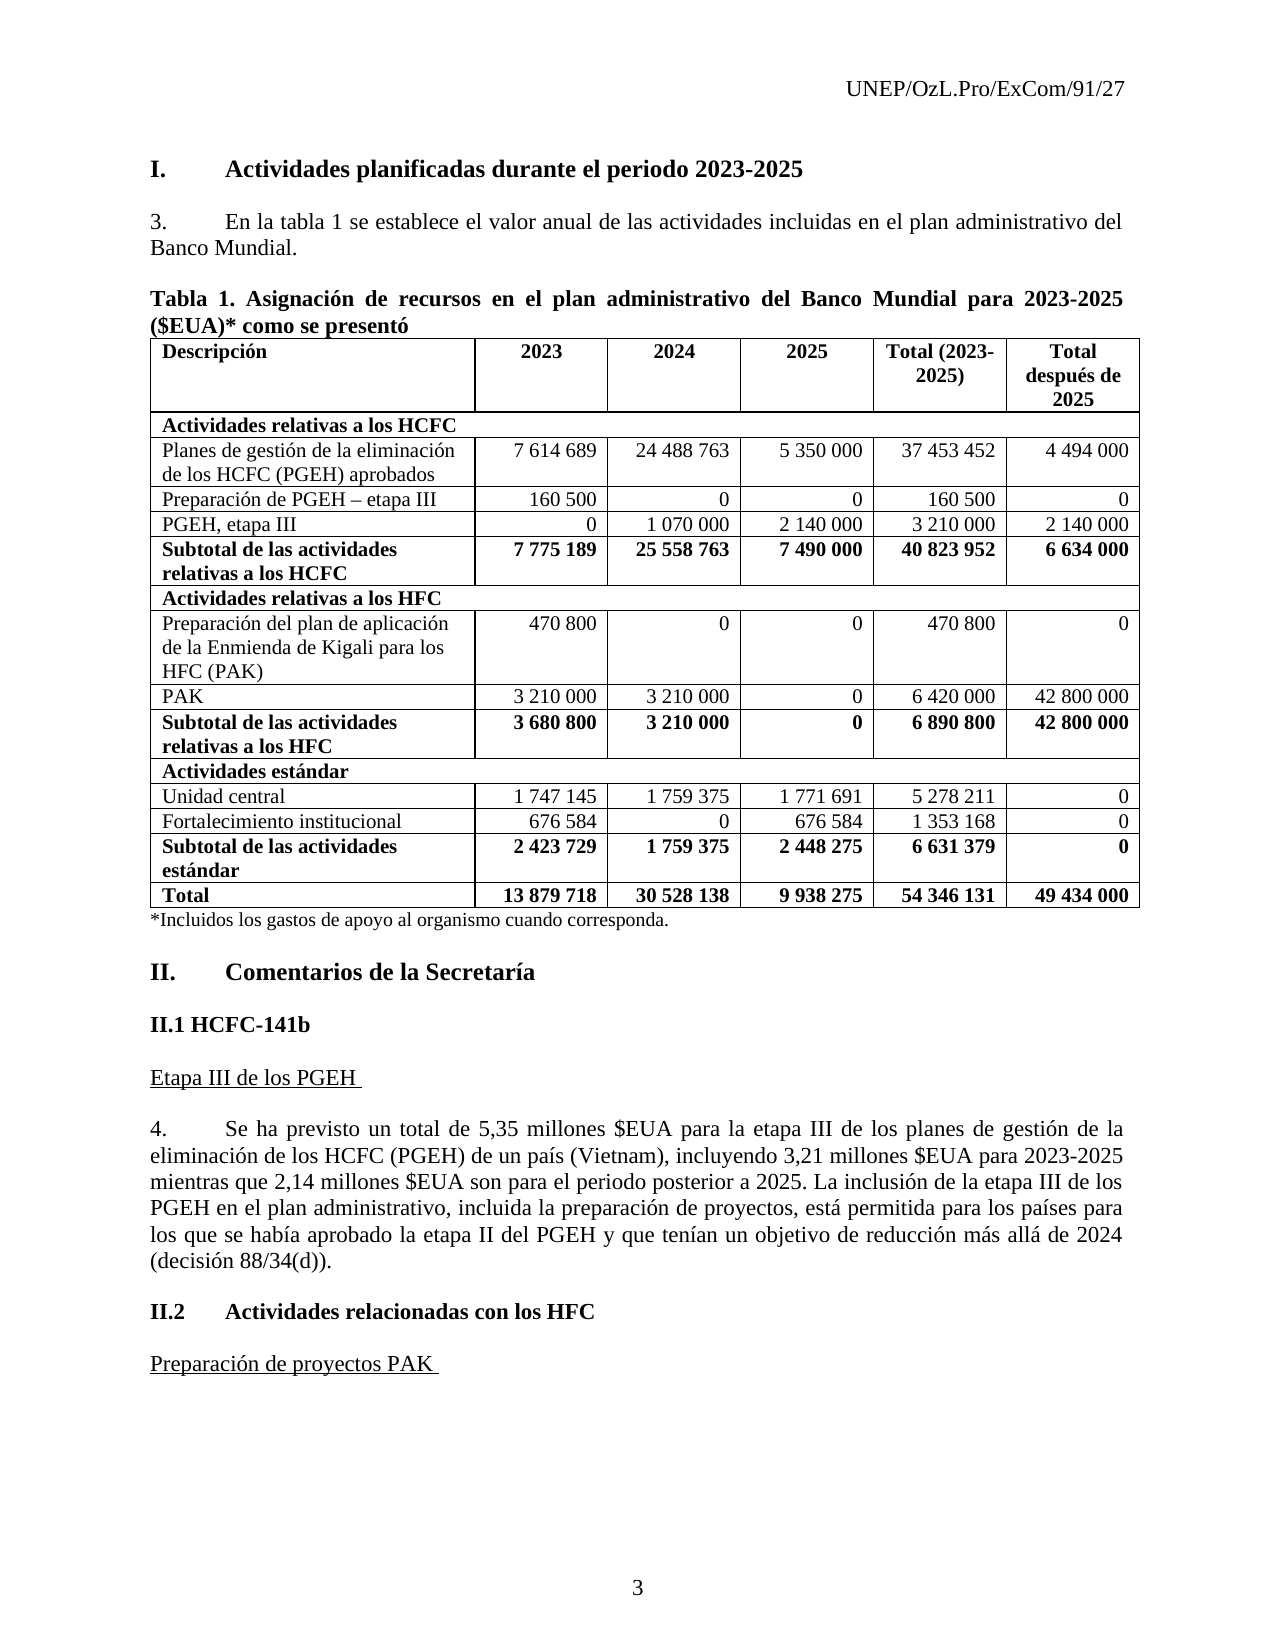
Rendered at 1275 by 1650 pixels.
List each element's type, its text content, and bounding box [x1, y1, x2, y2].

table_header 2024 [608, 339, 740, 411]
table_cell 0 [1007, 784, 1139, 808]
table_cell 3 210 000 [608, 710, 740, 758]
table_cell 4 494 000 [1007, 438, 1139, 486]
table_header Total (2023-2025) [874, 339, 1006, 411]
table_cell 6 631 379 [874, 834, 1006, 882]
table_cell 1 353 168 [874, 809, 1006, 833]
table_cell 54 346 131 [874, 883, 1006, 907]
table_cell 6 890 800 [874, 710, 1006, 758]
table_header Descripción [151, 339, 474, 411]
text II.2 Actividades relacionadas con los HFC [150, 1298, 1125, 1325]
table_cell 0 [476, 512, 607, 536]
table_cell 470 800 [874, 611, 1006, 683]
table_cell Unidad central [151, 784, 474, 808]
table_cell Subtotal de las actividades relativas a los HFC [151, 710, 474, 758]
table_cell Preparación de PGEH – etapa III [151, 487, 474, 511]
table_cell 2 140 000 [741, 512, 873, 536]
table_header 2023 [476, 339, 607, 411]
table_cell 13 879 718 [476, 883, 607, 907]
table_cell 0 [741, 710, 873, 758]
table_cell 1 759 375 [608, 784, 740, 808]
table_cell 0 [741, 487, 873, 511]
table_cell PGEH, etapa III [151, 512, 474, 536]
table_cell 0 [1007, 487, 1139, 511]
text I. Actividades planificadas durante el periodo 2023-2025 [150, 154, 1125, 183]
table_cell 676 584 [741, 809, 873, 833]
table_cell 25 558 763 [608, 537, 740, 585]
table_cell 30 528 138 [608, 883, 740, 907]
table_cell 1 759 375 [608, 834, 740, 882]
table_header 2025 [741, 339, 873, 411]
subtitle II. Comentarios de la Secretaría [150, 957, 1125, 986]
table_cell Subtotal de las actividades estándar [151, 834, 474, 882]
table_cell 0 [741, 611, 873, 683]
table_cell 0 [1007, 834, 1139, 882]
table_cell 0 [608, 487, 740, 511]
table_cell 3 210 000 [874, 512, 1006, 536]
table_cell 3 680 800 [476, 710, 607, 758]
table_cell 42 800 000 [1007, 710, 1139, 758]
table_cell 0 [608, 809, 740, 833]
table_cell 7 775 189 [476, 537, 607, 585]
table_cell 0 [741, 685, 873, 708]
table_cell 160 500 [874, 487, 1006, 511]
table_cell 3 210 000 [476, 685, 607, 708]
text II.1 HCFC-141b [150, 1011, 1125, 1038]
subtitle Etapa III de los PGEH [150, 1064, 1125, 1090]
table_cell 1 070 000 [608, 512, 740, 536]
text *Incluidos los gastos de apoyo al organismo cuando corresponda. [150, 908, 1125, 931]
table_cell Total [151, 883, 474, 907]
subtitle Se ha previsto un total de 5,35 millones $EUA para la etapa III de los planes de gestión de la eliminación de los HCFC (PGEH) de un país (Vietnam), incluyendo 3,21 millones $EUA para 2023-2025 mientras que 2,14 millones $EUA son para el periodo posterior a 2025. La inclusión de la etapa III de los PGEH en el plan administrativo, incluida la preparación de proyectos, está permitida para los países para los que se había aprobado la etapa II del PGEH y que tenían un objetivo de reducción más allá de 2024 (decisión 88/34(d)). [150, 1115, 1125, 1273]
subtitle Preparación de proyectos PAK [150, 1350, 1125, 1376]
table_cell PAK [151, 685, 474, 708]
table_cell Actividades estándar [151, 759, 1139, 783]
table_cell 24 488 763 [608, 438, 740, 486]
table_cell Actividades relativas a los HFC [151, 586, 1139, 610]
table_cell Planes de gestión de la eliminación de los HCFC (PGEH) aprobados [151, 438, 474, 486]
table_header Total después de 2025 [1007, 339, 1139, 411]
table_cell 7 614 689 [476, 438, 607, 486]
table_cell 0 [1007, 611, 1139, 683]
table_cell 5 350 000 [741, 438, 873, 486]
table_cell Fortalecimiento institucional [151, 809, 474, 833]
table_cell 1 747 145 [476, 784, 607, 808]
table_cell 6 420 000 [874, 685, 1006, 708]
table_cell 470 800 [476, 611, 607, 683]
table_cell 9 938 275 [741, 883, 873, 907]
table_cell Preparación del plan de aplicación de la Enmienda de Kigali para los HFC (PAK) [151, 611, 474, 683]
table_cell 0 [608, 611, 740, 683]
table_cell 5 278 211 [874, 784, 1006, 808]
table_cell Subtotal de las actividades relativas a los HCFC [151, 537, 474, 585]
table_cell 49 434 000 [1007, 883, 1139, 907]
table_cell 3 210 000 [608, 685, 740, 708]
text Tabla 1. Asignación de recursos en el plan administrativo del Banco Mundial para 2023-2025 ($EUA)* como se presentó [150, 286, 1125, 338]
table_cell 40 823 952 [874, 537, 1006, 585]
table_cell 0 [1007, 809, 1139, 833]
table_cell 7 490 000 [741, 537, 873, 585]
table_cell 6 634 000 [1007, 537, 1139, 585]
table_cell 676 584 [476, 809, 607, 833]
subtitle En la tabla 1 se establece el valor anual de las actividades incluidas en el plan administrativo del Banco Mundial. [150, 208, 1125, 261]
table_cell 2 140 000 [1007, 512, 1139, 536]
table_cell 42 800 000 [1007, 685, 1139, 708]
table_cell 1 771 691 [741, 784, 873, 808]
table_cell 160 500 [476, 487, 607, 511]
table_cell Actividades relativas a los HCFC [151, 413, 1139, 437]
table_cell 2 423 729 [476, 834, 607, 882]
table_cell 37 453 452 [874, 438, 1006, 486]
table_cell 2 448 275 [741, 834, 873, 882]
